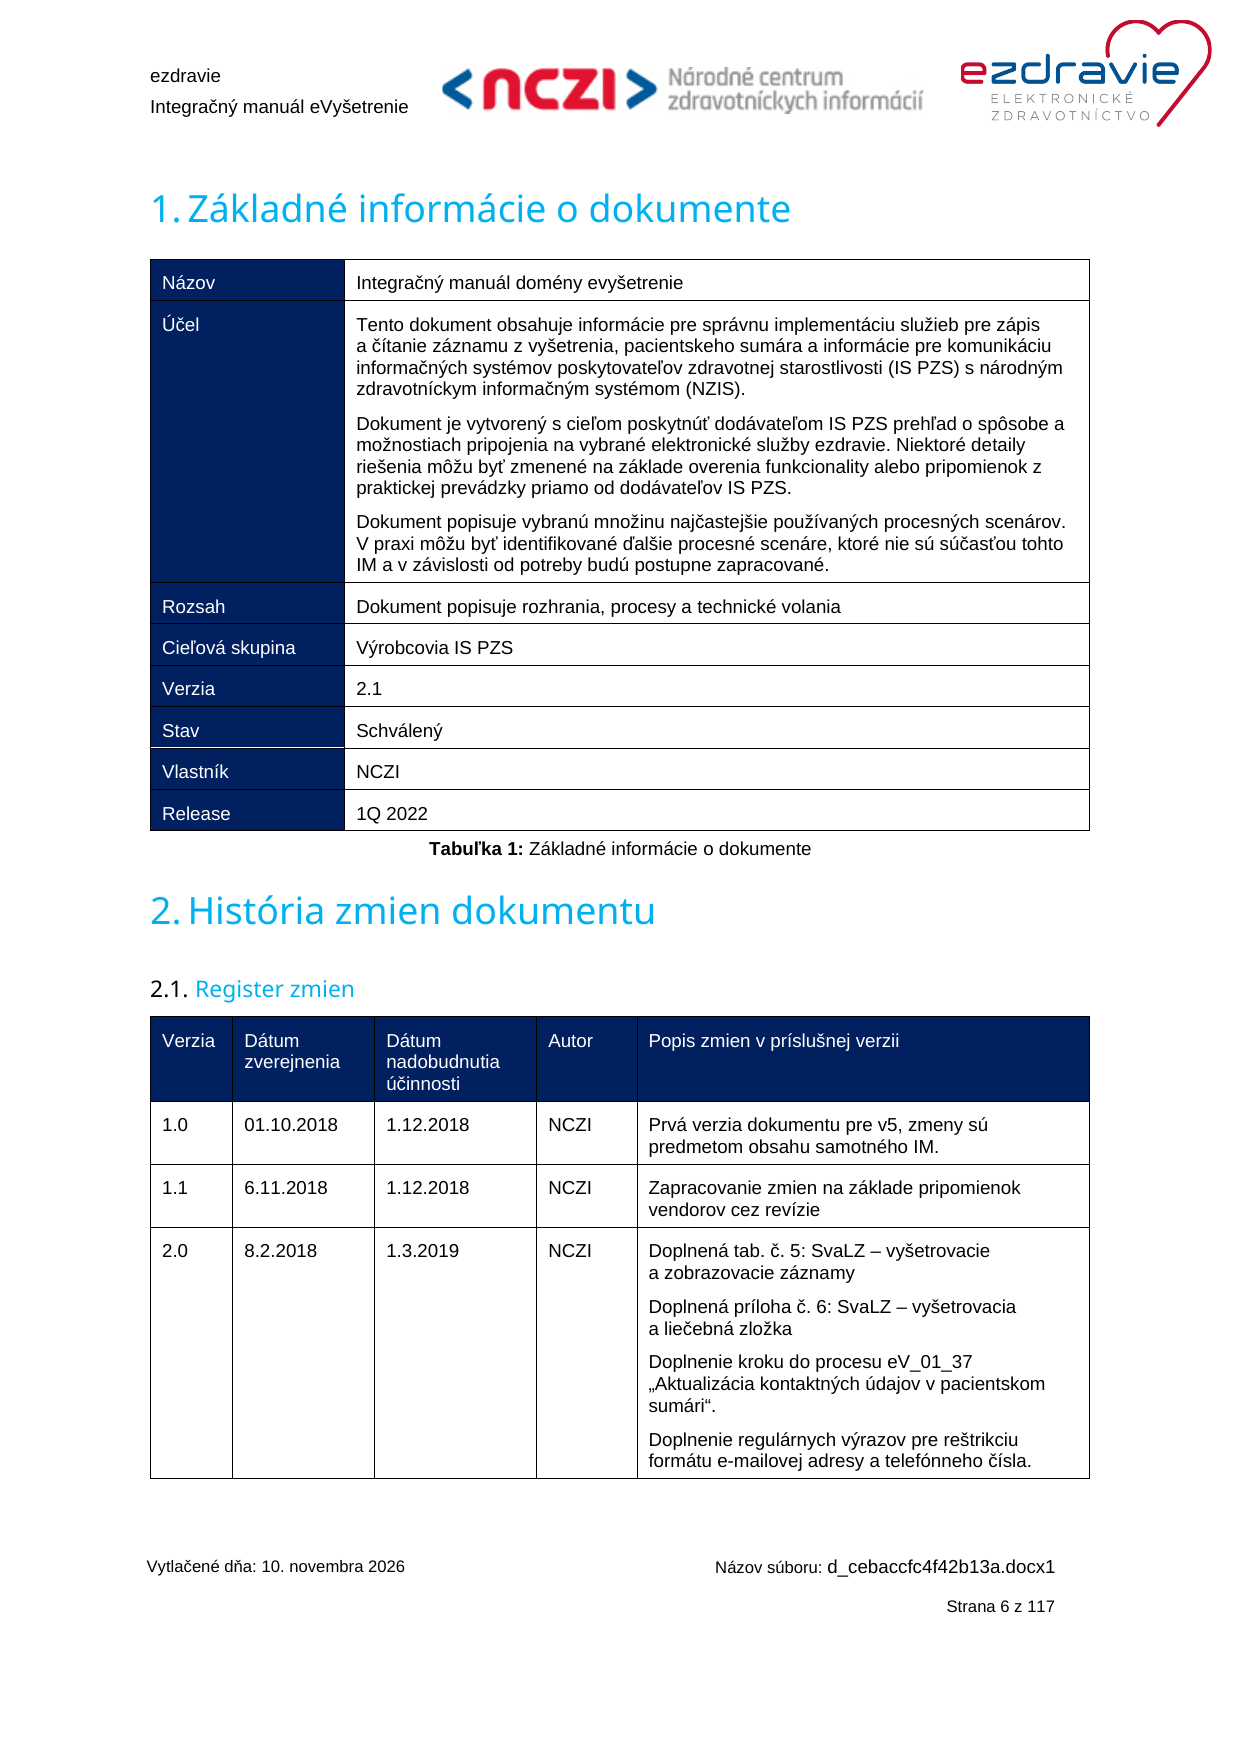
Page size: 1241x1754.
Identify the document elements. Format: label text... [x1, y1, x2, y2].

subtitle Register zmien [150, 972, 1090, 1004]
table_cell 1.12.2018 [375, 1165, 536, 1227]
table_cell Výrobcovia IS PZS [345, 624, 1089, 665]
table_header Verzia [151, 1017, 232, 1101]
table_cell 1.0 [151, 1102, 232, 1164]
table_cell Zapracovanie zmien na základe pripomienok vendorov cez revízie [638, 1165, 1089, 1227]
picture [961, 20, 1212, 127]
table_cell NCZI [537, 1165, 637, 1227]
table_cell NCZI [345, 749, 1089, 789]
table_cell NCZI [537, 1228, 637, 1478]
table_cell 1Q 2022 [345, 790, 1089, 830]
table_header Názov [151, 260, 344, 300]
table_cell 1.1 [151, 1165, 232, 1227]
table_cell 01.10.2018 [233, 1102, 374, 1164]
table_cell 6.11.2018 [233, 1165, 374, 1227]
table_cell Doplnená tab. č. 5: SvaLZ – vyšetrovacie a zobrazovacie záznamy Doplnená príloha č. 6: SvaLZ – vyšetrovacia a liečebná zložka Doplnenie kroku do procesu eV_01_37 „Aktualizácia kontaktných údajov v pacientskom sumári“. Doplnenie regulárnych výrazov pre reštrikciu formátu e-mailovej adresy a telefónneho čísla. [638, 1228, 1089, 1478]
table_cell Release [151, 790, 344, 830]
table_cell 1.3.2019 [375, 1228, 536, 1478]
table_cell Vlastník [151, 749, 344, 789]
table_cell Dokument popisuje rozhrania, procesy a technické volania [345, 583, 1089, 623]
table_cell 1.12.2018 [375, 1102, 536, 1164]
table_header Popis zmien v príslušnej verzii [638, 1017, 1089, 1101]
table_cell 2.1 [345, 666, 1089, 706]
table_cell NCZI [537, 1102, 637, 1164]
table_header Integračný manuál domény evyšetrenie [345, 260, 1089, 300]
table_cell Verzia [151, 666, 344, 706]
table_header Dátum nadobudnutia účinnosti [375, 1017, 536, 1101]
subtitle Základné informácie o dokumente [150, 183, 1090, 234]
table_header Dátum zverejnenia [233, 1017, 374, 1101]
table_cell 8.2.2018 [233, 1228, 374, 1478]
table_cell Cieľová skupina [151, 624, 344, 665]
table_cell Stav [151, 707, 344, 747]
table_cell Prvá verzia dokumentu pre v5, zmeny sú predmetom obsahu samotného IM. [638, 1102, 1089, 1164]
table_cell Účel [151, 301, 344, 582]
table_header Autor [537, 1017, 637, 1101]
table_cell Rozsah [151, 583, 344, 623]
text Tabuľka 1: Základné informácie o dokumente [150, 837, 1090, 859]
table_cell 2.0 [151, 1228, 232, 1478]
table_cell Tento dokument obsahuje informácie pre správnu implementáciu služieb pre zápis a čítanie záznamu z vyšetrenia, pacientskeho sumára a informácie pre komunikáciu informačných systémov poskytovateľov zdravotnej starostlivosti (IS PZS) s národným zdravotníckym informačným systémom (NZIS). Dokument je vytvorený s cieľom poskytnúť dodávateľom IS PZS prehľad o spôsobe a možnostiach pripojenia na vybrané elektronické služby ezdravie. Niektoré detaily riešenia môžu byť zmenené na základe overenia funkcionality alebo pripomienok z praktickej prevádzky priamo od dodávateľov IS PZS. Dokument popisuje vybranú množinu najčastejšie používaných procesných scenárov. V praxi môžu byť identifikované ďalšie procesné scenáre, ktoré nie sú súčasťou tohto IM a v závislosti od potreby budú postupne zapracované. [345, 301, 1089, 582]
table_cell Schválený [345, 707, 1089, 747]
picture [442, 67, 924, 114]
subtitle História zmien dokumentu [150, 884, 1090, 935]
